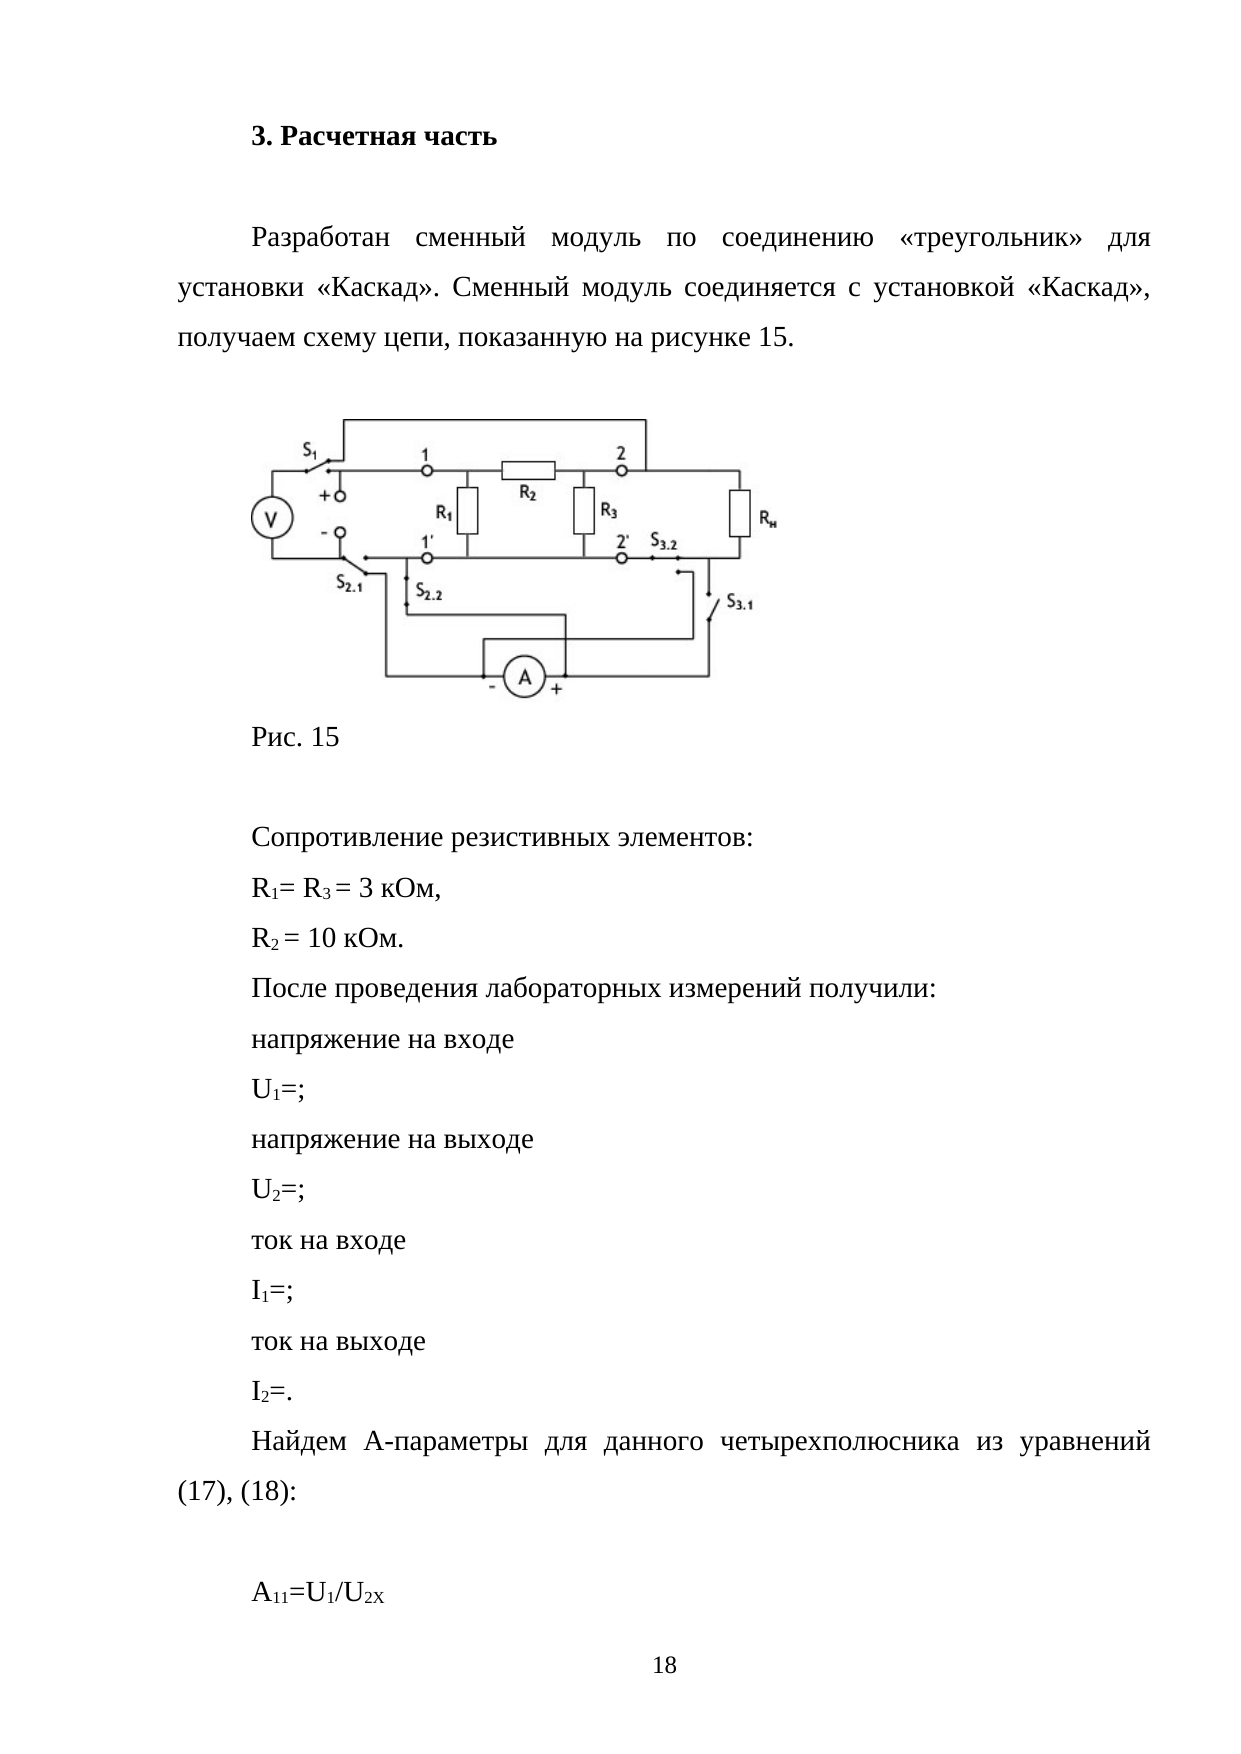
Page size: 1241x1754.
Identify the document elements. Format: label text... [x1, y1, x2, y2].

text напряжение на входе [177, 1021, 1152, 1054]
text A11=U1/U2X [177, 1574, 1152, 1608]
text напряжение на выходе [177, 1121, 1152, 1155]
text Разработан сменный модуль по соединению «треугольник» для установки «Каскад». Сменный модуль соединяется с установкой «Каскад», получаем схему цепи, показанную на рисунке 15. [177, 219, 1152, 353]
text R1= R3 = 3 кОм, [177, 870, 1152, 903]
picture [251, 419, 778, 705]
text ток на входе [177, 1222, 1152, 1256]
text 3. Расчетная часть [177, 118, 1152, 152]
text I2=. [177, 1373, 1152, 1406]
text I1=; [177, 1272, 1152, 1306]
text Сопротивление резистивных элементов: [177, 819, 1152, 853]
text R2 = 10 кОм. [177, 920, 1152, 954]
text U2=; [177, 1172, 1152, 1205]
text ток на выходе [177, 1323, 1152, 1356]
text Найдем А-параметры для данного четырехполюсника из уравнений (17), (18): [177, 1423, 1152, 1507]
text После проведения лабораторных измерений получили: [177, 970, 1152, 1004]
text Рис. 15 [177, 719, 1152, 752]
text U1=; [177, 1071, 1152, 1104]
